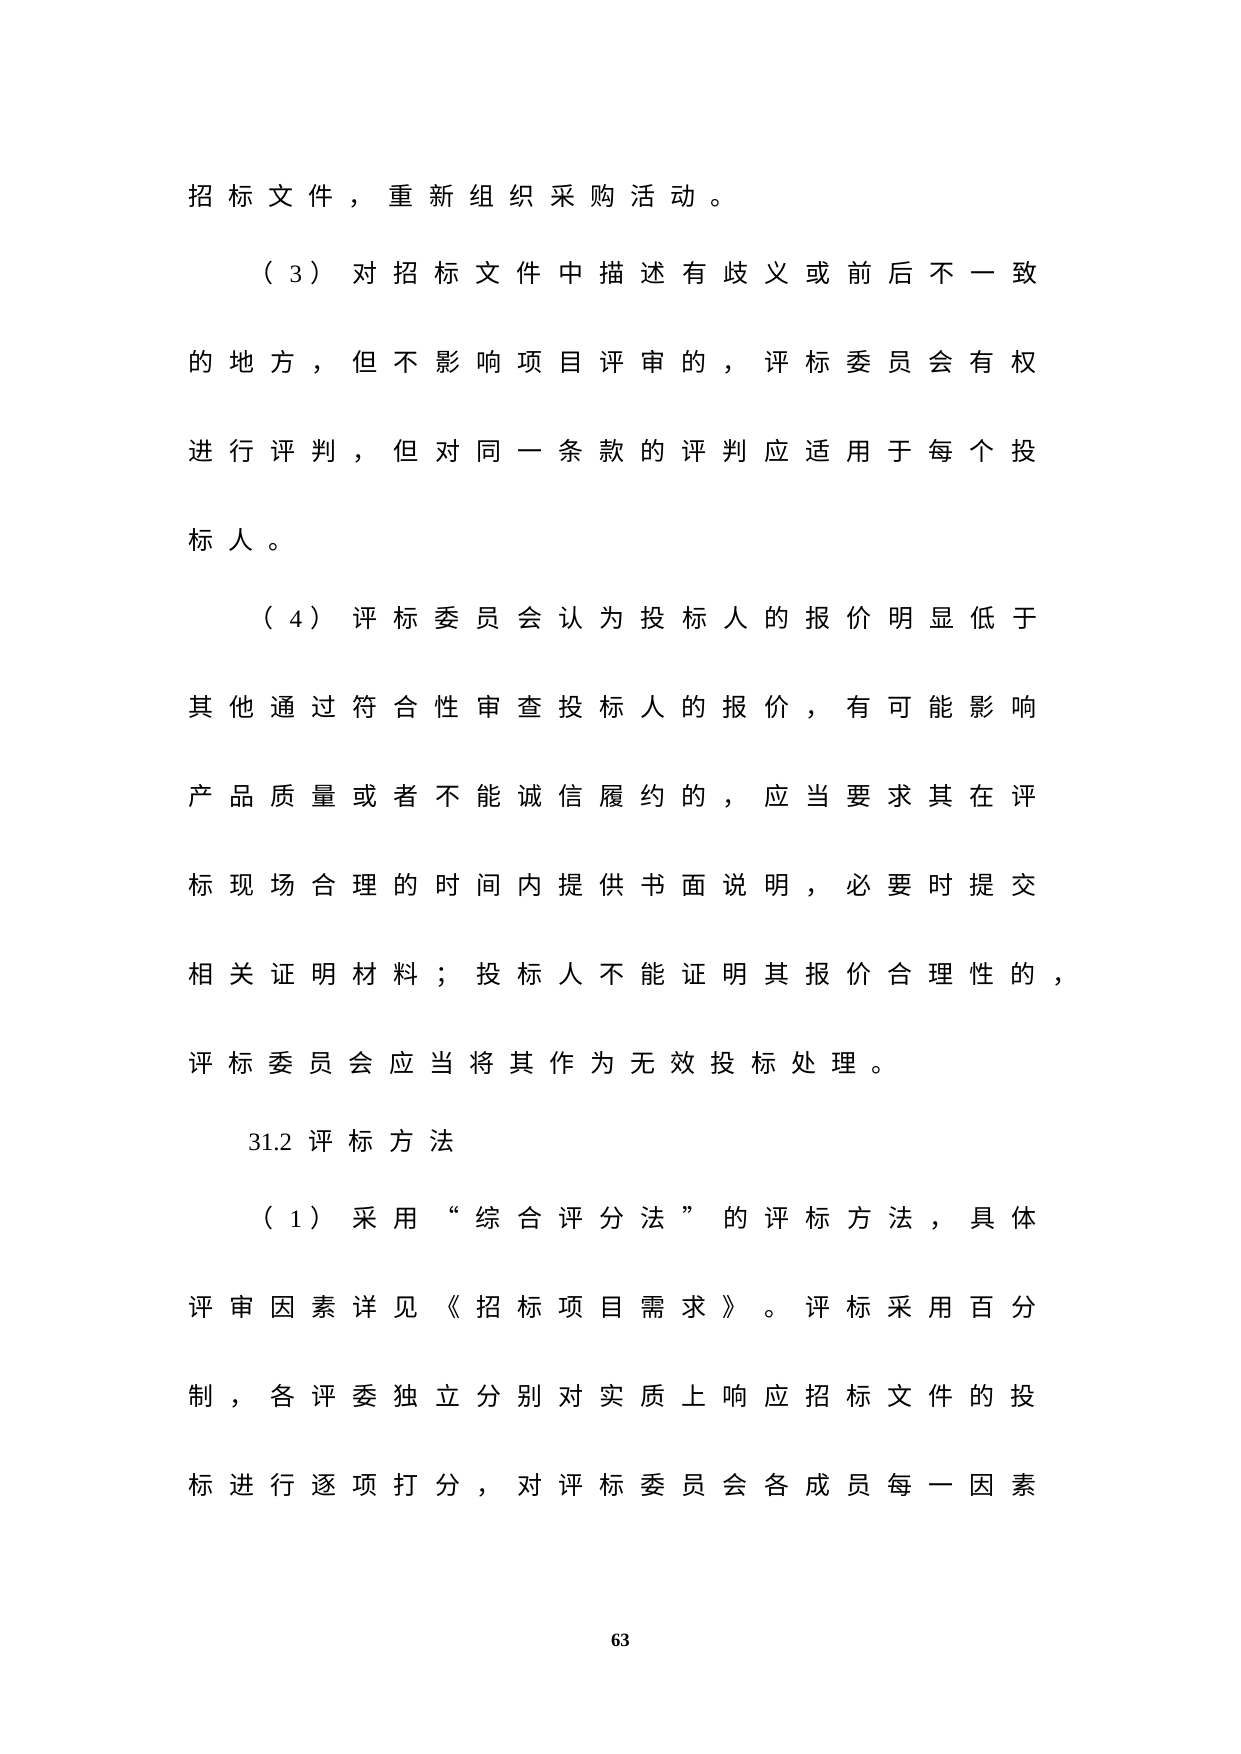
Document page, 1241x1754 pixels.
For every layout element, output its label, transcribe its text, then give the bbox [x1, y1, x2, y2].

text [188, 164, 1052, 224]
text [188, 1187, 1052, 1513]
text 31.2 评标方法 [188, 1109, 1052, 1169]
text （3）对招标文件中描述有歧义或前后不一致的地方，但不影响项目评审的，评标委员会有权进行评判，但对同一条款的评判应适用于每个投标人。 [188, 242, 1052, 568]
text （4）评标委员会认为投标人的报价明显低于其他通过符合性审查投标人的报价，有可能影响产品质量或者不能诚信履约的，应当要求其在评标现场合理的时间内提供书面说明，必要时提交相关证明材料；投标人不能证明其报价合理性的，评标委员会应当将其作为无效投标处理。 [188, 587, 1052, 1091]
